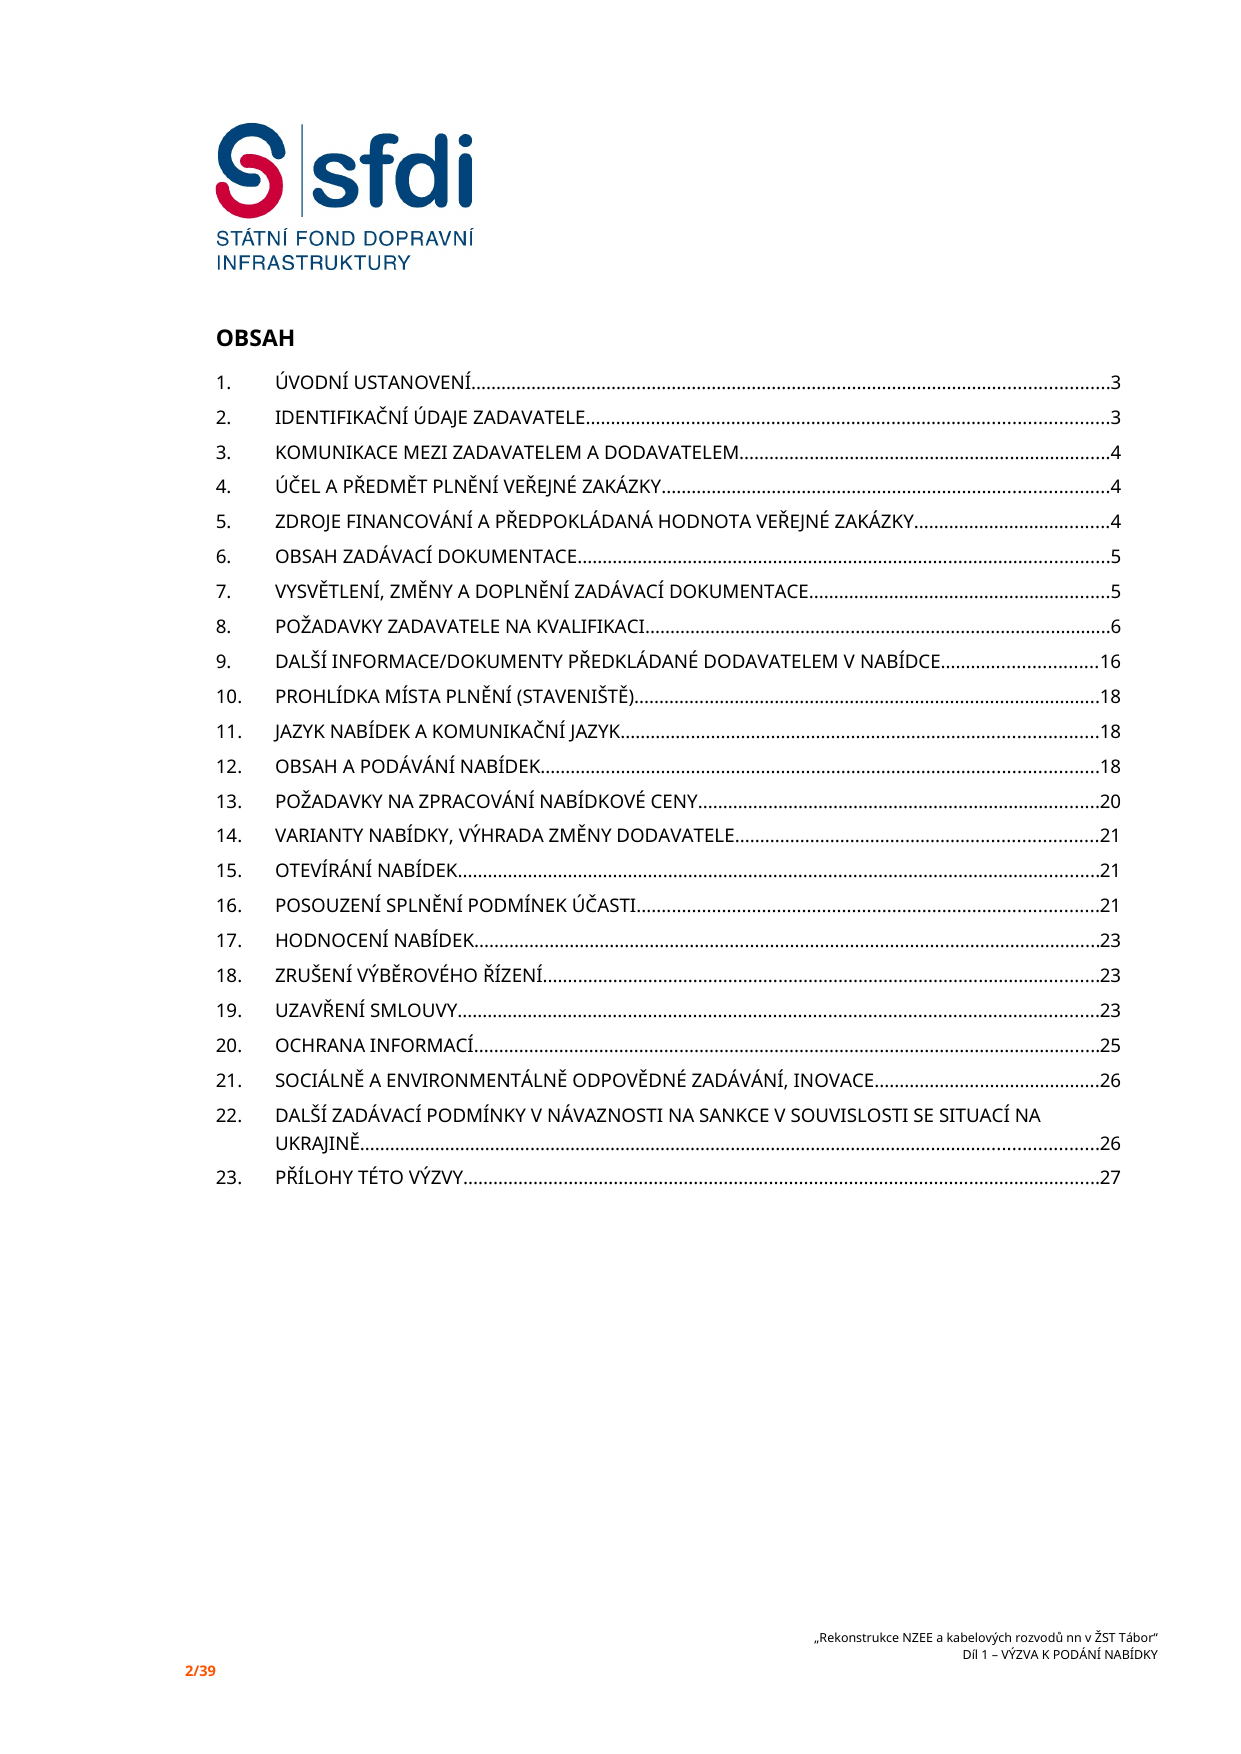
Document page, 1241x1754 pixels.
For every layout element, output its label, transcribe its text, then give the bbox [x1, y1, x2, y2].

text 4. ÚČEL A PŘEDMĚT PLNĚNÍ VEŘEJNÉ ZAKÁZKY 4 [216, 474, 1122, 499]
text 15. OTEVÍRÁNÍ NABÍDEK 21 [216, 858, 1122, 883]
text 16. POSOUZENÍ SPLNĚNÍ PODMÍNEK ÚČASTI 21 [216, 893, 1122, 918]
text 8. POŽADAVKY ZADAVATELE NA KVALIFIKACI 6 [216, 613, 1122, 639]
text 21. SOCIÁLNĚ A ENVIRONMENTÁLNĚ ODPOVĚDNÉ ZADÁVÁNÍ, INOVACE 26 [216, 1067, 1122, 1093]
text Obsah [216, 322, 1122, 353]
text 14. VARIANTY NABÍDKY, VÝHRADA ZMĚNY DODAVATELE 21 [216, 823, 1122, 848]
text 2. IDENTIFIKAČNÍ ÚDAJE ZADAVATELE 3 [216, 404, 1122, 429]
text 18. ZRUŠENÍ VÝBĚROVÉHO ŘÍZENÍ 23 [216, 962, 1122, 988]
text 9. DALŠÍ INFORMACE/DOKUMENTY PŘEDKLÁDANÉ DODAVATELEM V NABÍDCE 16 [216, 648, 1122, 674]
text 1. ÚVODNÍ USTANOVENÍ 3 [216, 369, 1122, 395]
text 13. POŽADAVKY NA ZPRACOVÁNÍ NABÍDKOVÉ CENY 20 [216, 788, 1122, 813]
text 10. PROHLÍDKA MÍSTA PLNĚNÍ (STAVENIŠTĚ) 18 [216, 683, 1122, 709]
text 22. Další zadávací podmínky v návaznosti na sankce v souvislosti se situací na Ukrajině 26 [216, 1102, 1122, 1156]
text 17. HODNOCENÍ NABÍDEK 23 [216, 927, 1122, 953]
text 12. OBSAH A PODÁVÁNÍ NABÍDEK 18 [216, 753, 1122, 778]
text 11. JAZYK NABÍDEK A KOMUNIKAČNÍ JAZYK 18 [216, 718, 1122, 744]
text 20. OCHRANA INFORMACÍ 25 [216, 1032, 1122, 1058]
text 7. VYSVĚTLENÍ, ZMĚNY A DOPLNĚNÍ ZADÁVACÍ DOKUMENTACE 5 [216, 578, 1122, 604]
text 3. KOMUNIKACE MEZI ZADAVATELEM a DODAVATELEM 4 [216, 439, 1122, 464]
text 6. OBSAH ZADÁVACÍ DOKUMENTACE 5 [216, 544, 1122, 569]
text 19. UZAVŘENÍ SMLOUVY 23 [216, 997, 1122, 1023]
picture [215, 120, 474, 270]
text 23. PŘÍLOHY TÉTO VÝZVY 27 [216, 1164, 1122, 1190]
text 5. ZDROJE FINANCOVÁNÍ A PŘEDPOKLÁDANÁ HODNOTA VEŘEJNÉ ZAKÁZKY 4 [216, 509, 1122, 534]
